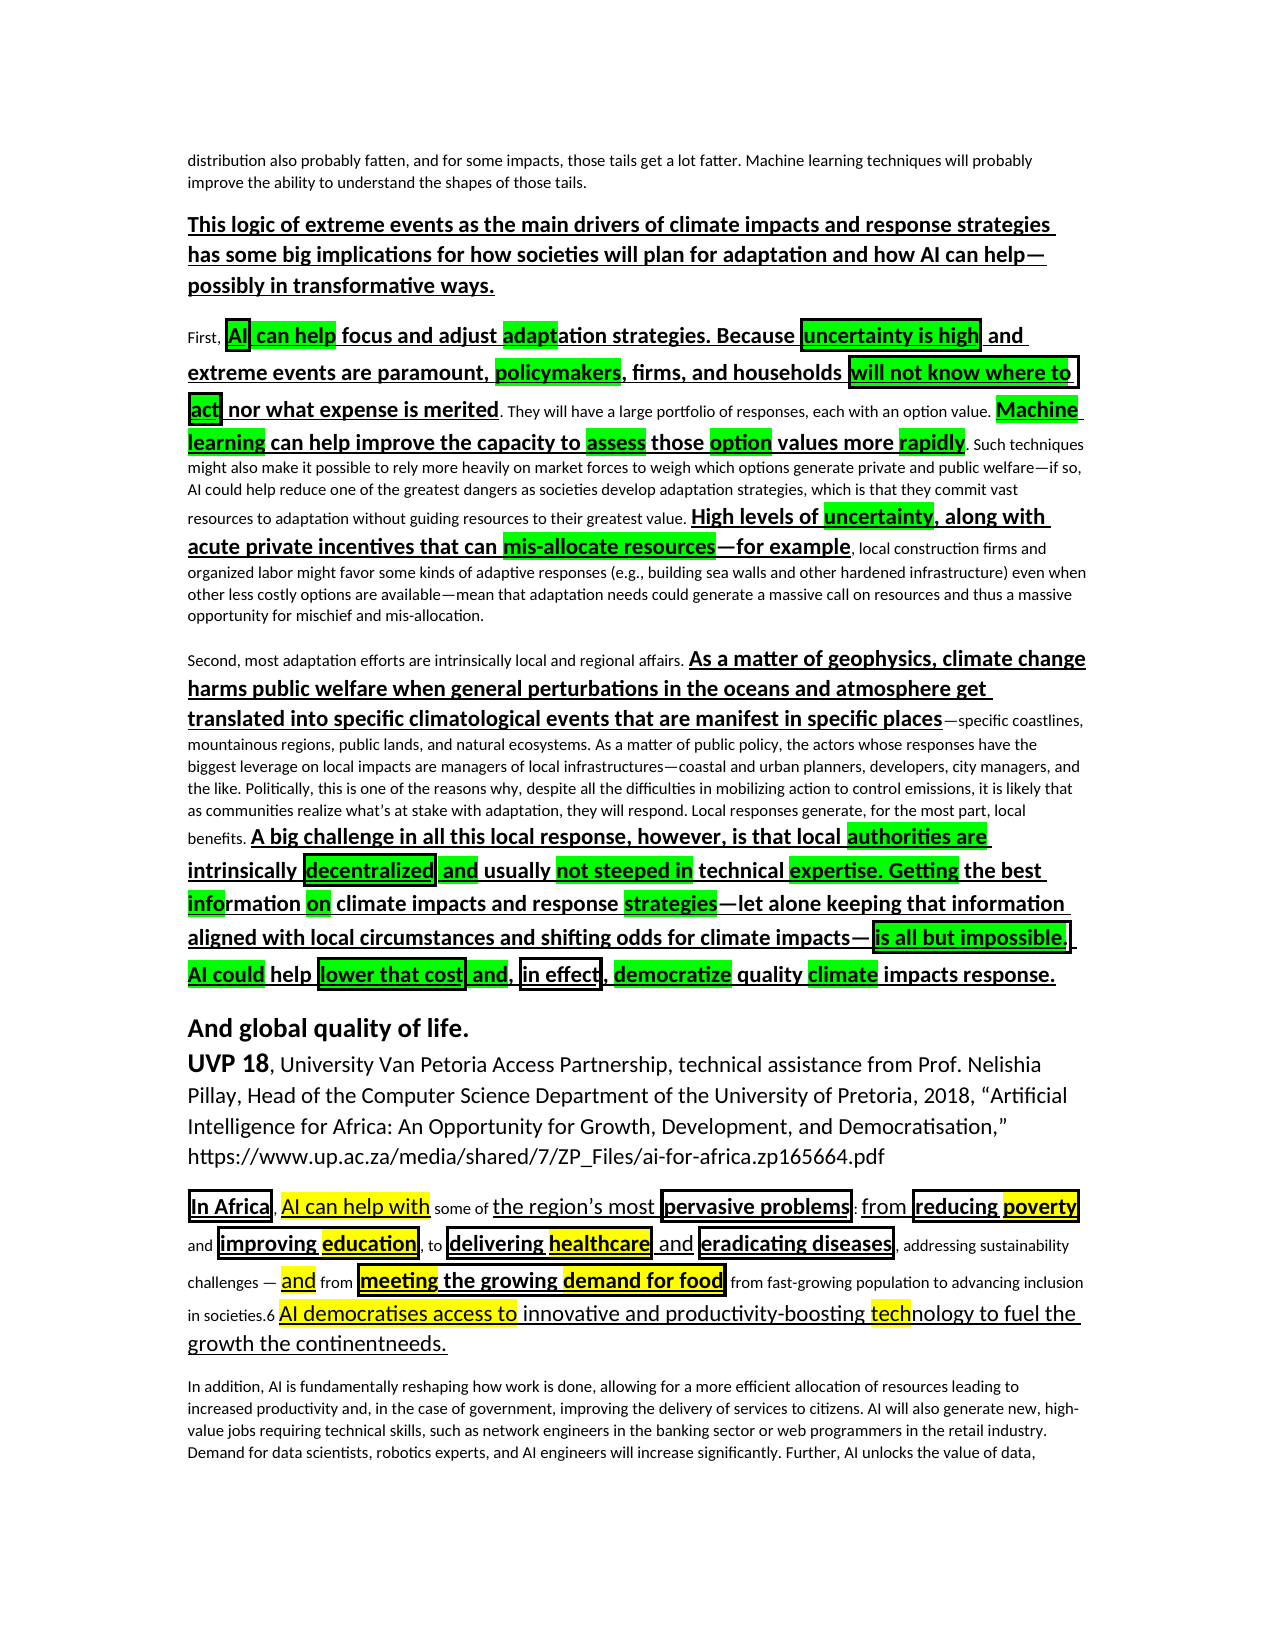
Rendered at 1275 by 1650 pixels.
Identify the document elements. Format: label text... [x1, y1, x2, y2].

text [187, 1376, 1087, 1462]
text UVP 18, University Van Petoria Access Partnership, technical assistance from Prof. Nelishia Pillay, Head of the Computer Science Department of the University of Pretoria, 2018, “Artificial Intelligence for Africa: An Opportunity for Growth, Development, and Democratisation,” https://www.up.ac.za/media/shared/7/ZP_Files/ai-for-africa.zp165664.pdf [187, 1046, 1087, 1170]
subtitle And global quality of life. [187, 1011, 1087, 1044]
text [187, 150, 1087, 192]
text This logic of extreme events as the main drivers of climate impacts and response strategies has some big implications for how societies will plan for adaptation and how AI can help—possibly in transformative ways. [187, 210, 1087, 299]
text In Africa, AI can help with some of the region’s most pervasive problems: from reducing poverty and improving education, to delivering healthcare and eradicating diseases, addressing sustainability challenges — and from meeting the growing demand for food from fast-growing population to advancing inclusion in societies.6 AI democratises access to innovative and productivity-boosting technology to fuel the growth the continentneeds. [187, 1189, 1087, 1358]
text Second, most adaptation efforts are intrinsically local and regional affairs. As a matter of geophysics, climate change harms public welfare when general perturbations in the oceans and atmosphere get translated into specific climatological events that are manifest in specific places—specific coastlines, mountainous regions, public lands, and natural ecosystems. As a matter of public policy, the actors whose responses have the biggest leverage on local impacts are managers of local infrastructures—coastal and urban planners, developers, city managers, and the like. Politically, this is one of the reasons why, despite all the difficulties in mobilizing action to control emissions, it is likely that as communities realize what’s at stake with adaptation, they will respond. Local responses generate, for the most part, local benefits. A big challenge in all this local response, however, is that local authorities are intrinsically decentralized and usually not steeped in technical expertise. Getting the best information on climate impacts and response strategies—let alone keeping that information aligned with local circumstances and shifting odds for climate impacts—is all but impossible. AI could help lower that cost and, in effect, democratize quality climate impacts response. [187, 644, 1087, 991]
text First, AI can help focus and adjust adaptation strategies. Because uncertainty is high and extreme events are paramount, policymakers, firms, and households will not know where to act nor what expense is merited. They will have a large portfolio of responses, each with an option value. Machine learning can help improve the capacity to assess those option values more rapidly. Such techniques might also make it possible to rely more heavily on market forces to weigh which options generate private and public welfare—if so, AI could help reduce one of the greatest dangers as societies develop adaptation strategies, which is that they commit vast resources to adaptation without guiding resources to their greatest value. High levels of uncertainty, along with acute private incentives that can mis-allocate resources—for example, local construction firms and organized labor might favor some kinds of adaptive responses (e.g., building sea walls and other hardened infrastructure) even when other less costly options are available—mean that adaptation needs could generate a massive call on resources and thus a massive opportunity for mischief and mis-allocation. [187, 318, 1087, 626]
